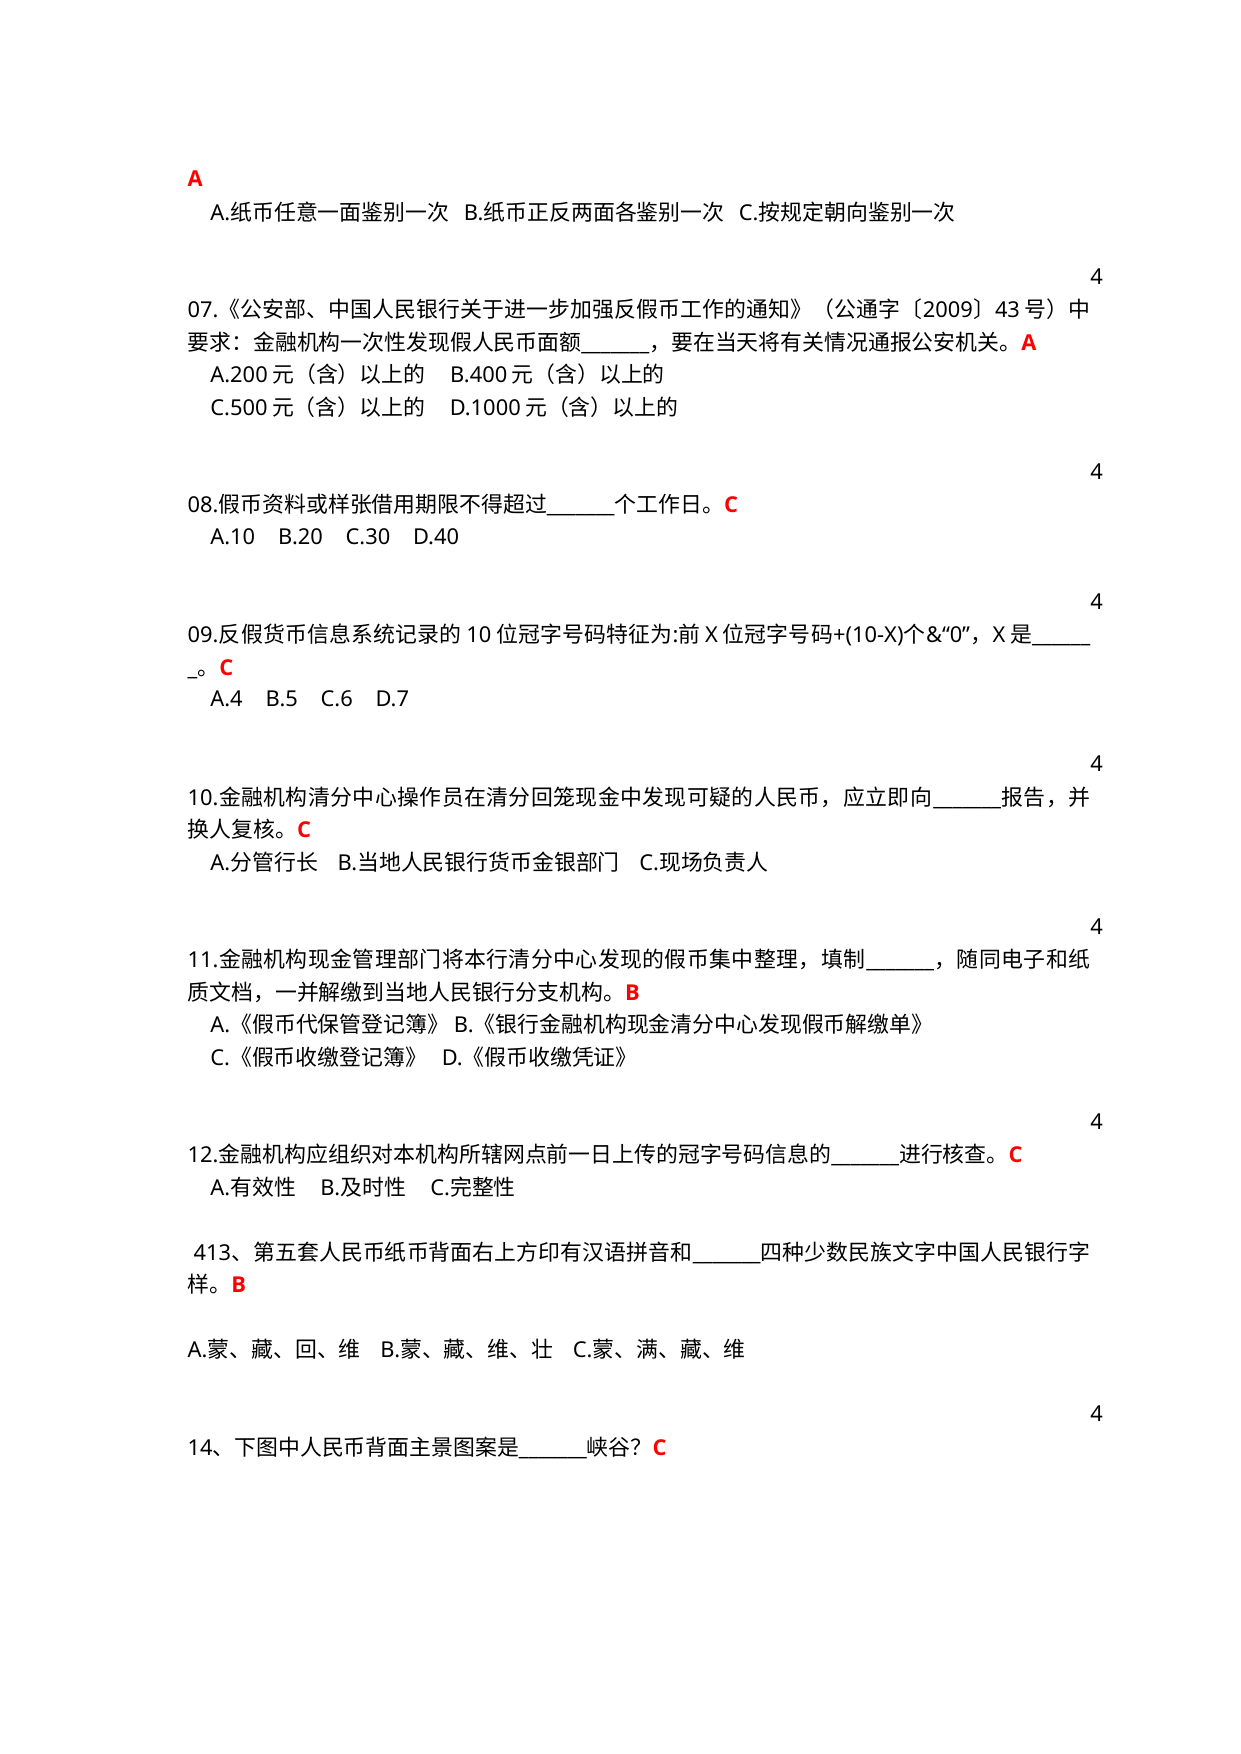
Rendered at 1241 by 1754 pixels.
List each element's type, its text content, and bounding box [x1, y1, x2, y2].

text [187, 162, 1090, 194]
text 414、下图中人民币背面主景图案是_______峡谷？C [187, 1397, 1090, 1462]
text A.纸币任意一面鉴别一次 B.纸币正反两面各鉴别一次 C.按规定朝向鉴别一次 [187, 194, 1090, 227]
text 413、第五套人民币纸币背面右上方印有汉语拼音和_______四种少数民族文字中国人民银行字样。B [187, 1234, 1090, 1299]
text A.200元（含）以上的 B.400元（含）以上的 [187, 357, 1090, 389]
text A.4 B.5 C.6 D.7 [187, 682, 1090, 714]
text C.《假币收缴登记簿》 D.《假币收缴凭证》 [187, 1039, 1090, 1072]
text 412.金融机构应组织对本机构所辖网点前一日上传的冠字号码信息的_______进行核查。C [187, 1104, 1090, 1169]
text A.蒙、藏、回、维 B.蒙、藏、维、壮 C.蒙、满、藏、维 [187, 1299, 1090, 1364]
text A.10 B.20 C.30 D.40 [187, 519, 1090, 552]
text A.有效性 B.及时性 C.完整性 [187, 1169, 1090, 1202]
text 408.假币资料或样张借用期限不得超过_______个工作日。C [187, 454, 1090, 519]
text 411.金融机构现金管理部门将本行清分中心发现的假币集中整理，填制_______，随同电子和纸质文档，一并解缴到当地人民银行分支机构。B [187, 909, 1090, 1007]
text 410.金融机构清分中心操作员在清分回笼现金中发现可疑的人民币，应立即向_______报告，并换人复核。C [187, 747, 1090, 844]
text A.分管行长 B.当地人民银行货币金银部门 C.现场负责人 [187, 844, 1090, 877]
text 409.反假货币信息系统记录的10位冠字号码特征为:前X位冠字号码+(10-X)个&“0”，X是_______。C [187, 584, 1090, 682]
text C.500元（含）以上的 D.1000元（含）以上的 [187, 389, 1090, 422]
text A.《假币代保管登记簿》 B.《银行金融机构现金清分中心发现假币解缴单》 [187, 1007, 1090, 1039]
text 407.《公安部、中国人民银行关于进一步加强反假币工作的通知》（公通字〔2009〕43号）中要求：金融机构一次性发现假人民币面额_______，要在当天将有关情况通报公安机关。A [187, 259, 1090, 357]
